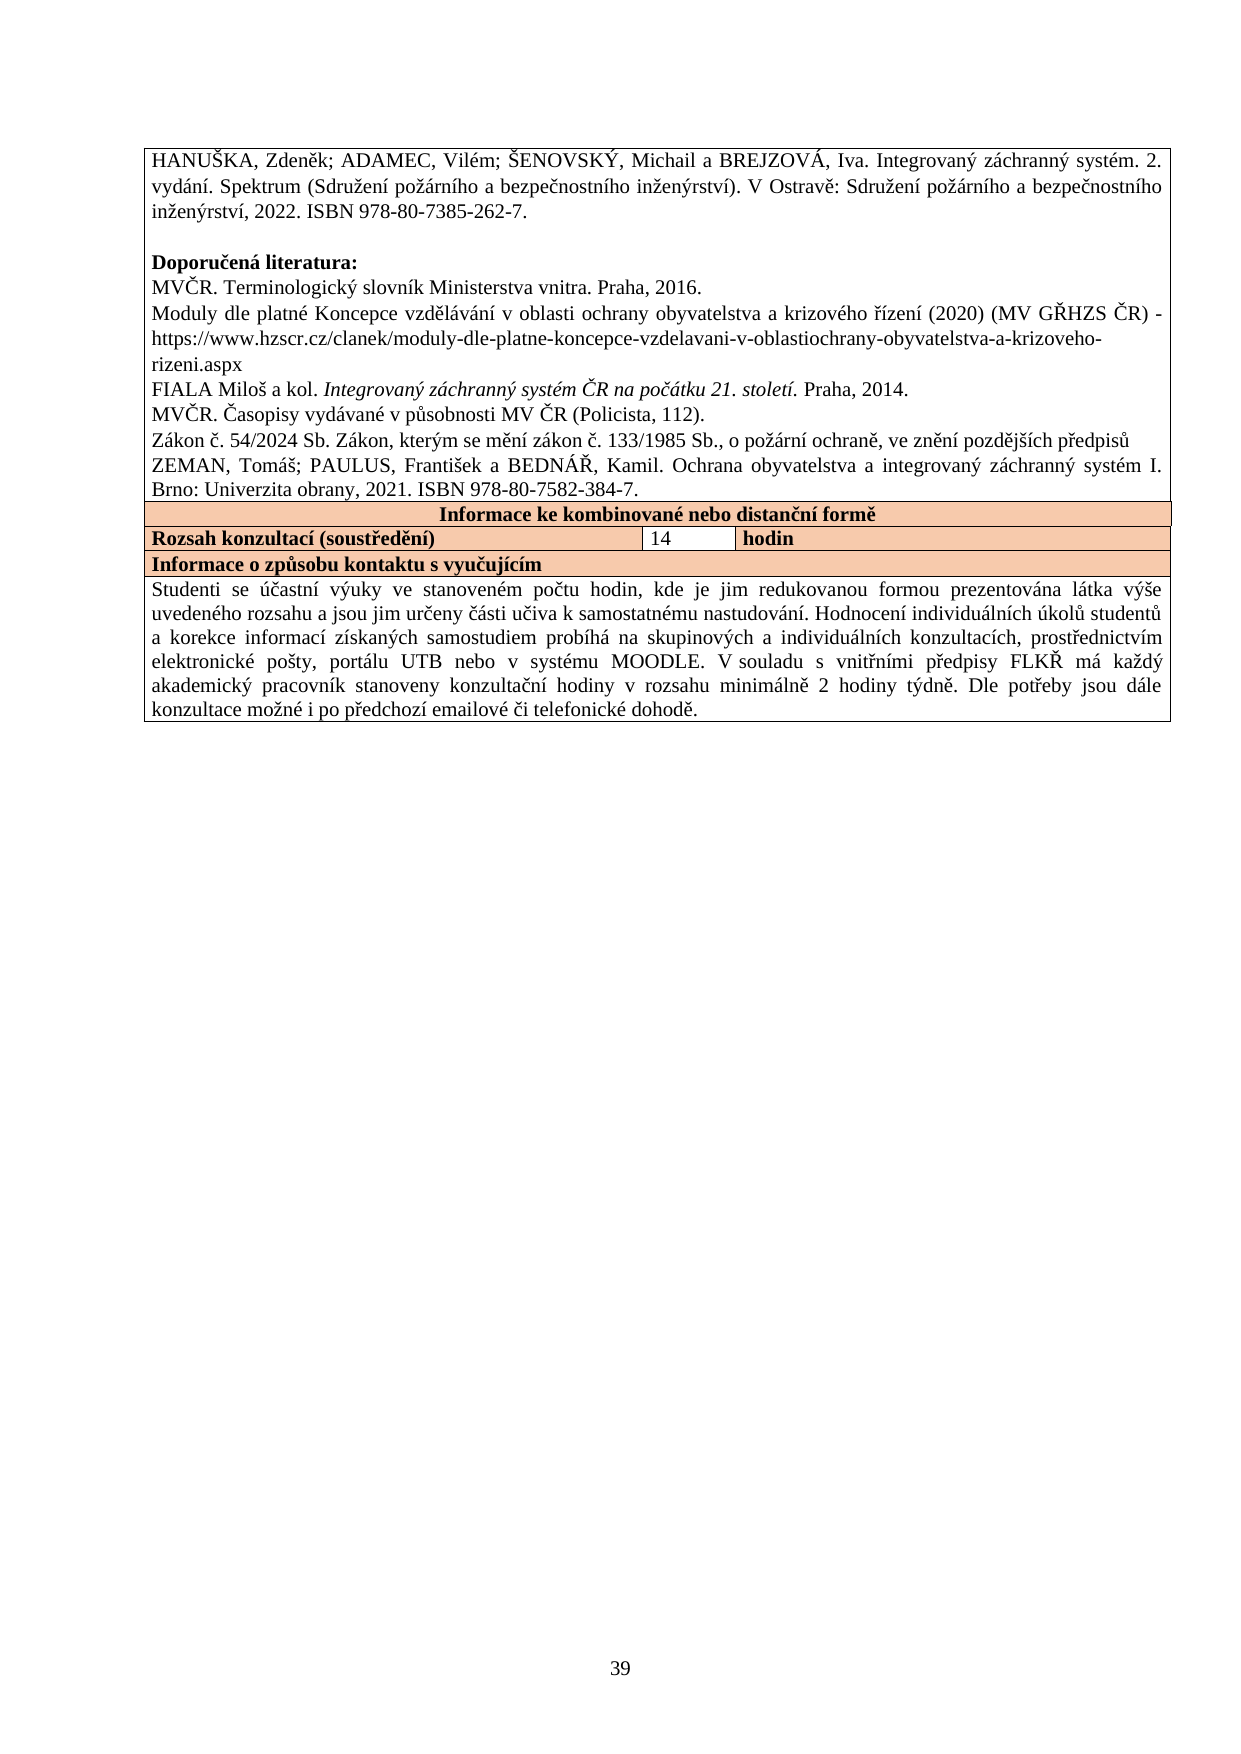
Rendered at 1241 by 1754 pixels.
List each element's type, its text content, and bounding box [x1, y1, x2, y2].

table_cell Informace o způsobu kontaktu s vyučujícím [145, 551, 1170, 576]
table_cell hodin [736, 527, 1170, 550]
table_cell Rozsah konzultací (soustředění) [145, 527, 642, 550]
table_cell 14 [643, 527, 735, 550]
table_cell Studenti se účastní výuky ve stanoveném počtu hodin, kde je jim redukovanou formou prezentována látka výše uvedeného rozsahu a jsou jim určeny části učiva k samostatnému nastudování. Hodnocení individuálních úkolů studentů a korekce informací získaných samostudiem probíhá na skupinových a individuálních konzultacích, prostřednictvím elektronické pošty, portálu UTB nebo v systému MOODLE. V souladu s vnitřními předpisy FLKŘ má každý akademický pracovník stanoveny konzultační hodiny v rozsahu minimálně 2 hodiny týdně. Dle potřeby jsou dále konzultace možné i po předchozí emailové či telefonické dohodě. [145, 577, 1170, 721]
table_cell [145, 149, 1170, 501]
table_cell Informace ke kombinované nebo distanční formě [145, 502, 1171, 526]
